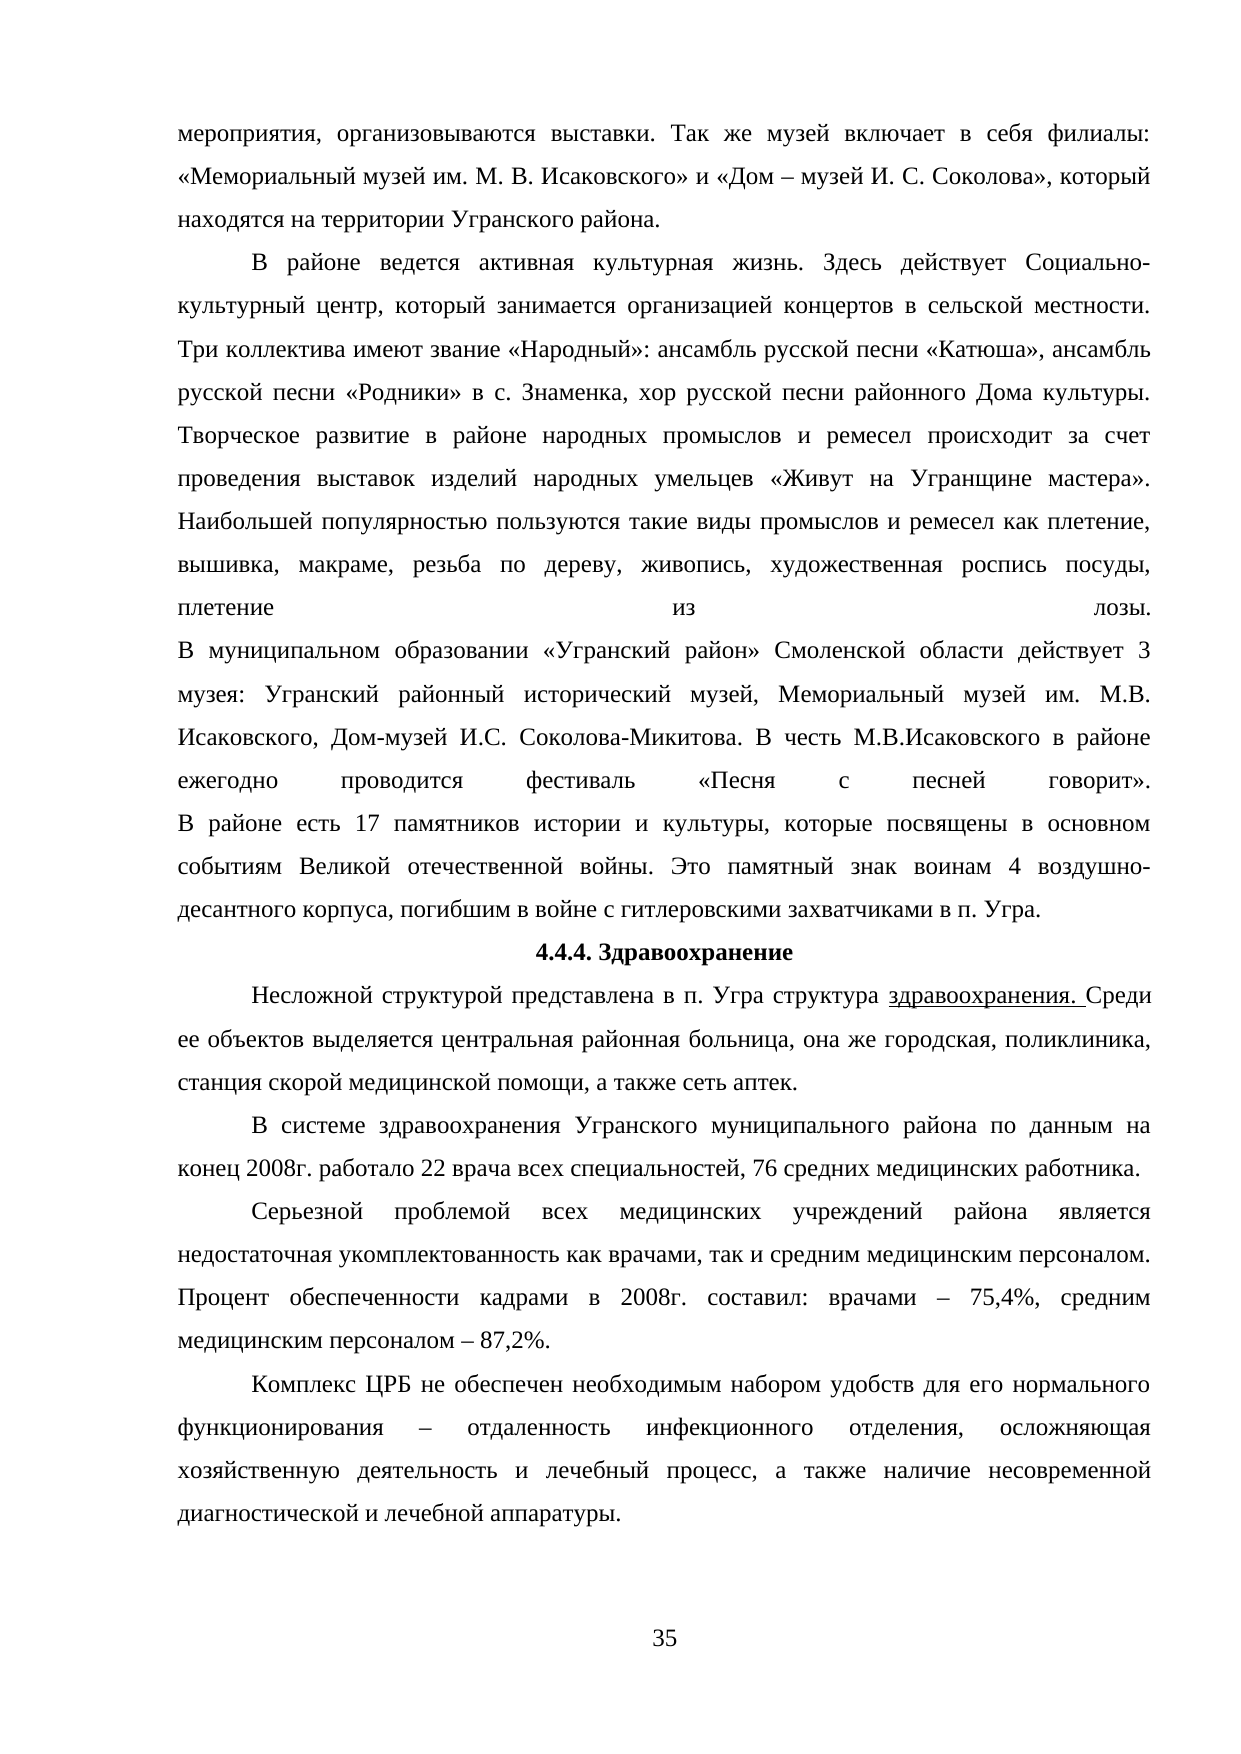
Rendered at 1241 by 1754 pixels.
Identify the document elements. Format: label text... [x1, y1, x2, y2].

text Комплекс ЦРБ не обеспечен необходимым набором удобств для его нормального функционирования – отдаленность инфекционного отделения, осложняющая хозяйственную деятельность и лечебный процесс, а также наличие несовременной диагностической и лечебной аппаратуры. [177, 1369, 1152, 1527]
text В системе здравоохранения Угранского муниципального района по данным на конец 2008г. работало 22 врача всех специальностей, 76 средних медицинских работника. [177, 1110, 1152, 1182]
text Несложной структурой представлена в п. Угра структура здравоохранения. Среди ее объектов выделяется центральная районная больница, она же городская, поликлиника, станция скорой медицинской помощи, а также сеть аптек. [177, 981, 1152, 1096]
text 4.4.4. Здравоохранение [177, 937, 1152, 966]
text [177, 118, 1152, 233]
text В районе ведется активная культурная жизнь. Здесь действует Социально-культурный центр, который занимается организацией концертов в сельской местности. Три коллектива имеют звание «Народный»: ансамбль русской песни «Катюша», ансамбль русской песни «Родники» в с. Знаменка, хор русской песни районного Дома культуры. Творческое развитие в районе народных промыслов и ремесел происходит за счет проведения выставок изделий народных умельцев «Живут на Угранщине мастера». Наибольшей популярностью пользуются такие виды промыслов и ремесел как плетение, вышивка, макраме, резьба по дереву, живопись, художественная роспись посуды, плетение из лозы. В муниципальном образовании «Угранский район» Смоленской области действует 3 музея: Угранский районный исторический музей, Мемориальный музей им. М.В. Исаковского, Дом-музей И.С. Соколова-Микитова. В честь М.В.Исаковского в районе ежегодно проводится фестиваль «Песня с песней говорит». В районе есть 17 памятников истории и культуры, которые посвящены в основном событиям Великой отечественной войны. Это памятный знак воинам 4 воздушно-десантного корпуса, погибшим в войне с гитлеровскими захватчиками в п. Угра. [177, 247, 1152, 923]
text Серьезной проблемой всех медицинских учреждений района является недостаточная укомплектованность как врачами, так и средним медицинским персоналом. Процент обеспеченности кадрами в 2008г. составил: врачами – 75,4%, средним медицинским персоналом – 87,2%. [177, 1196, 1152, 1354]
